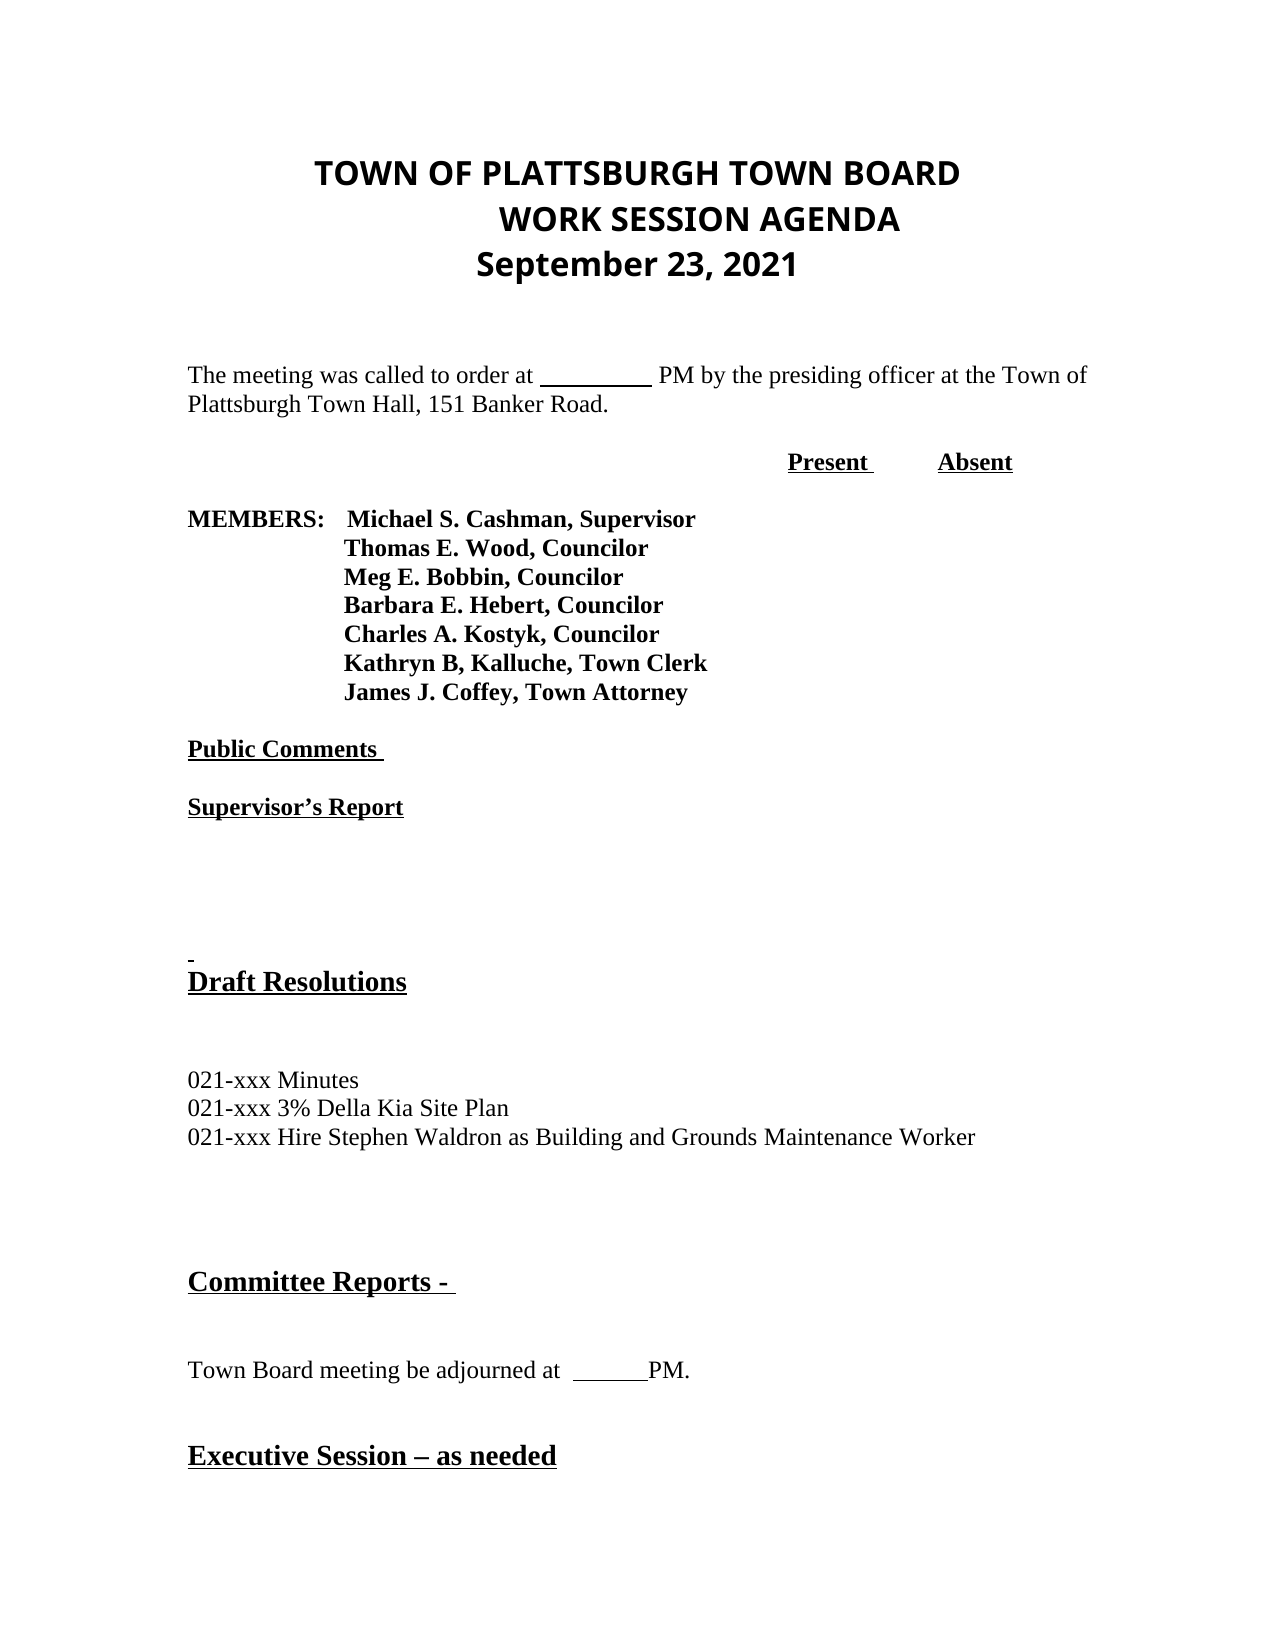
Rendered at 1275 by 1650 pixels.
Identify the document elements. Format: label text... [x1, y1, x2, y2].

text September 23, 2021 [187, 241, 1087, 286]
text Supervisor’s Report [187, 792, 1087, 820]
text Charles A. Kostyk, Councilor [262, 619, 1087, 648]
text WORK SESSION AGENDA [187, 195, 1087, 241]
text TOWN OF TOWN BOARD [187, 150, 1087, 195]
text The meeting was called to order at PM by the presiding officer at the Town of Plattsburgh Town Hall, 151 Banker Road. [187, 360, 1087, 418]
text Draft Resolutions [187, 964, 1087, 998]
text Committee Reports - [187, 1264, 1087, 1297]
text MEMBERS: Michael S. Cashman, Supervisor [187, 504, 1087, 533]
text Town Board meeting be adjourned at PM. [187, 1355, 1087, 1383]
text 021-xxx 3% Della Kia Site Plan [187, 1093, 1087, 1122]
text Meg E. Bobbin, Councilor [187, 562, 1087, 590]
text 021-xxx Hire Stephen Waldron as Building and Grounds Maintenance Worker [187, 1122, 1087, 1151]
text Public Comments [187, 734, 1087, 763]
subtitle Kathryn B, Kalluche, Town Clerk [187, 648, 1087, 677]
text Thomas E. Wood, Councilor [187, 533, 1087, 562]
text 021-xxx Minutes [187, 1065, 1087, 1093]
text James J. Coffey, Town Attorney [187, 677, 1087, 705]
text Barbara E. Hebert, Councilor [262, 590, 1087, 619]
text Present Absent [187, 447, 1087, 475]
text Executive Session – as needed [187, 1438, 1087, 1472]
